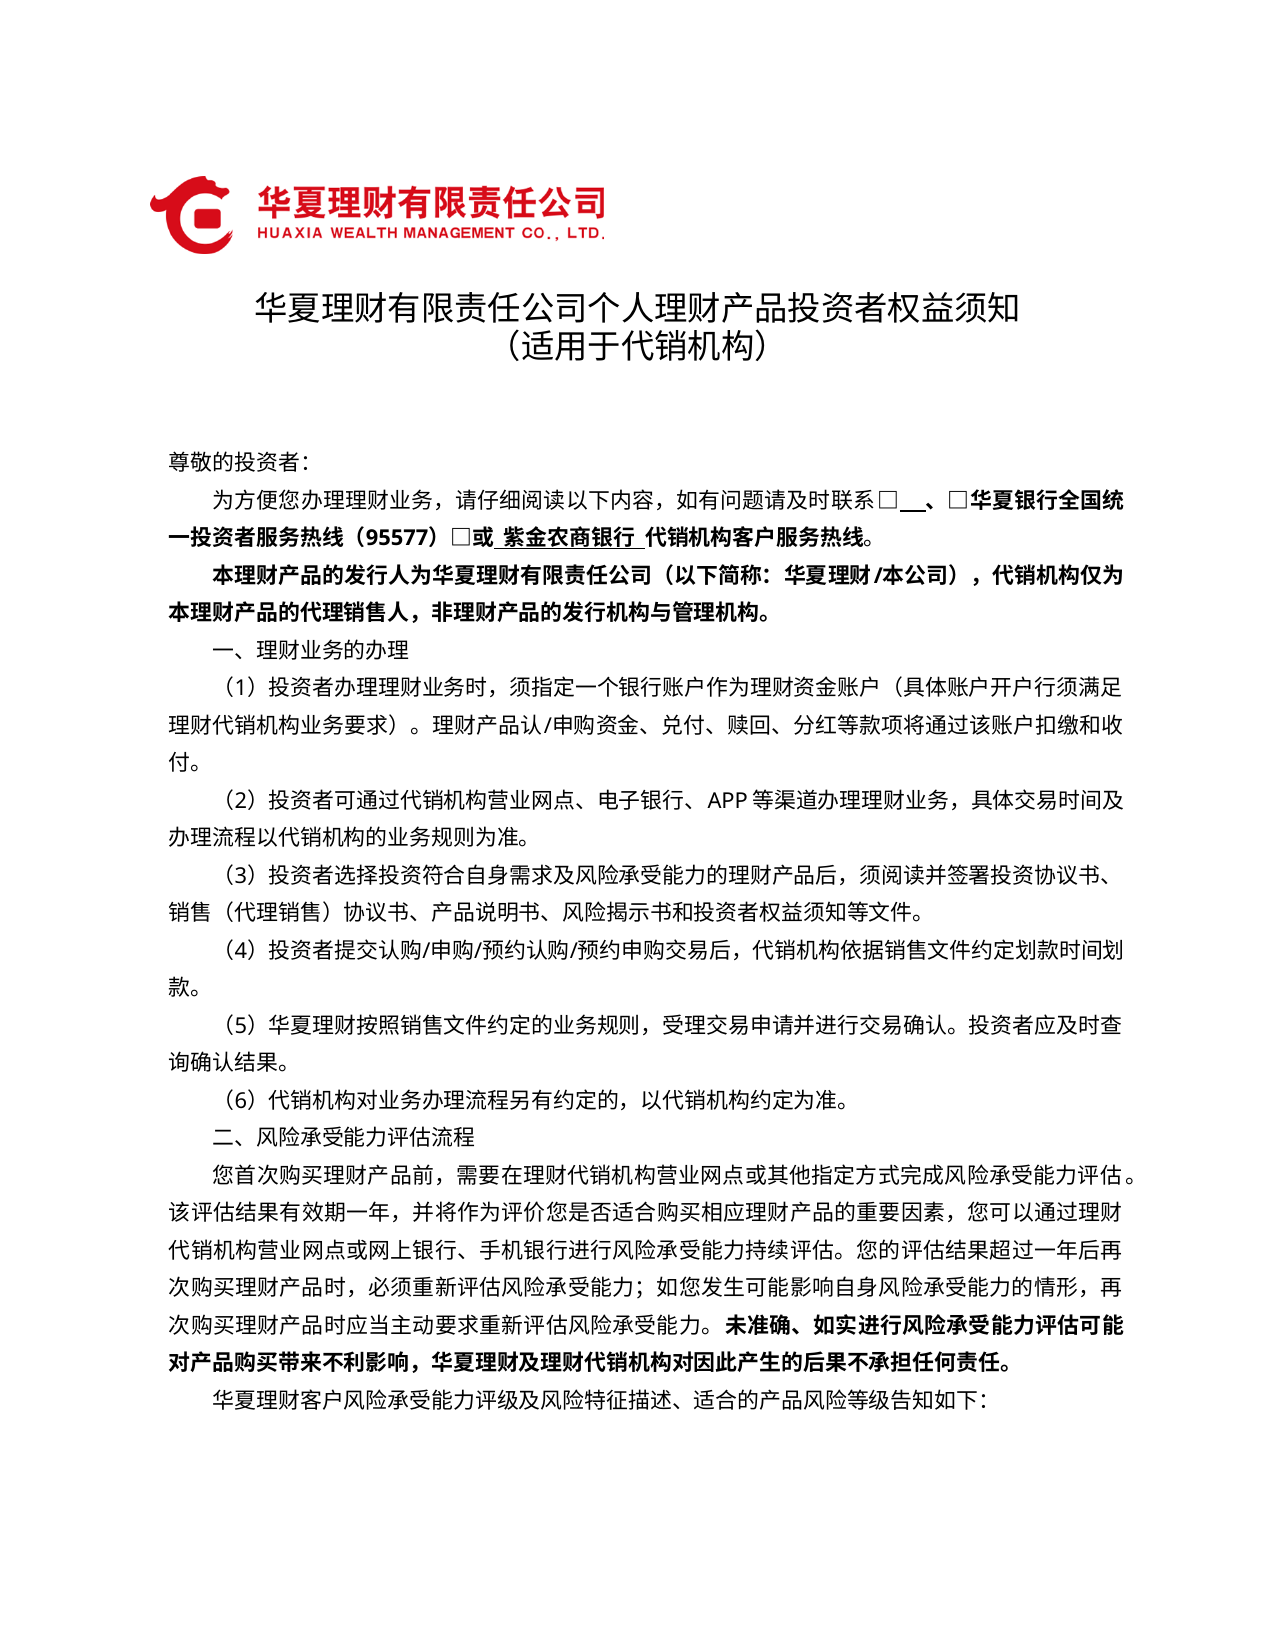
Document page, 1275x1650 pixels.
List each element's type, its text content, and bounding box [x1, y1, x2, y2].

text 华夏理财客户风险承受能力评级及风险特征描述、适合的产品风险等级告知如下： [169, 1378, 1125, 1416]
text （1）投资者办理理财业务时，须指定一个银行账户作为理财资金账户（具体账户开户行须满足理财代销机构业务要求）。理财产品认/申购资金、兑付、赎回、分红等款项将通过该账户扣缴和收付。 [169, 666, 1125, 778]
text （6）代销机构对业务办理流程另有约定的，以代销机构约定为准。 [169, 1078, 1125, 1116]
list 华夏理财有限责任公司个人理财产品投资者权益须知 [150, 291, 1125, 328]
text （5）华夏理财按照销售文件约定的业务规则，受理交易申请并进行交易确认。投资者应及时查询确认结果。 [169, 1003, 1125, 1078]
text 为方便您办理理财业务，请仔细阅读以下内容，如有问题请及时联系□ 、□华夏银行全国统一投资者服务热线（95577）□或 紫金农商银行 代销机构客户服务热线。 [169, 478, 1125, 553]
text 您首次购买理财产品前，需要在理财代销机构营业网点或其他指定方式完成风险承受能力评估。该评估结果有效期一年，并将作为评价您是否适合购买相应理财产品的重要因素，您可以通过理财代销机构营业网点或网上银行、手机银行进行风险承受能力持续评估。您的评估结果超过一年后再次购买理财产品时，必须重新评估风险承受能力；如您发生可能影响自身风险承受能力的情形，再次购买理财产品时应当主动要求重新评估风险承受能力。未准确、如实进行风险承受能力评估可能对产品购买带来不利影响，华夏理财及理财代销机构对因此产生的后果不承担任何责任。 [169, 1153, 1125, 1378]
text 二、风险承受能力评估流程 [169, 1116, 1125, 1153]
text （2）投资者可通过代销机构营业网点、电子银行、APP等渠道办理理财业务，具体交易时间及办理流程以代销机构的业务规则为准。 [169, 778, 1125, 853]
text 尊敬的投资者： [169, 441, 1125, 478]
text （3）投资者选择投资符合自身需求及风险承受能力的理财产品后，须阅读并签署投资协议书、销售（代理销售）协议书、产品说明书、风险揭示书和投资者权益须知等文件。 [169, 853, 1125, 928]
list （适用于代销机构） [150, 328, 1125, 366]
text 一、理财业务的办理 [169, 628, 1125, 666]
picture [150, 176, 604, 254]
text （4）投资者提交认购/申购/预约认购/预约申购交易后，代销机构依据销售文件约定划款时间划款。 [169, 928, 1125, 1003]
text 本理财产品的发行人为华夏理财有限责任公司（以下简称：华夏理财/本公司），代销机构仅为本理财产品的代理销售人，非理财产品的发行机构与管理机构。 [169, 553, 1125, 628]
